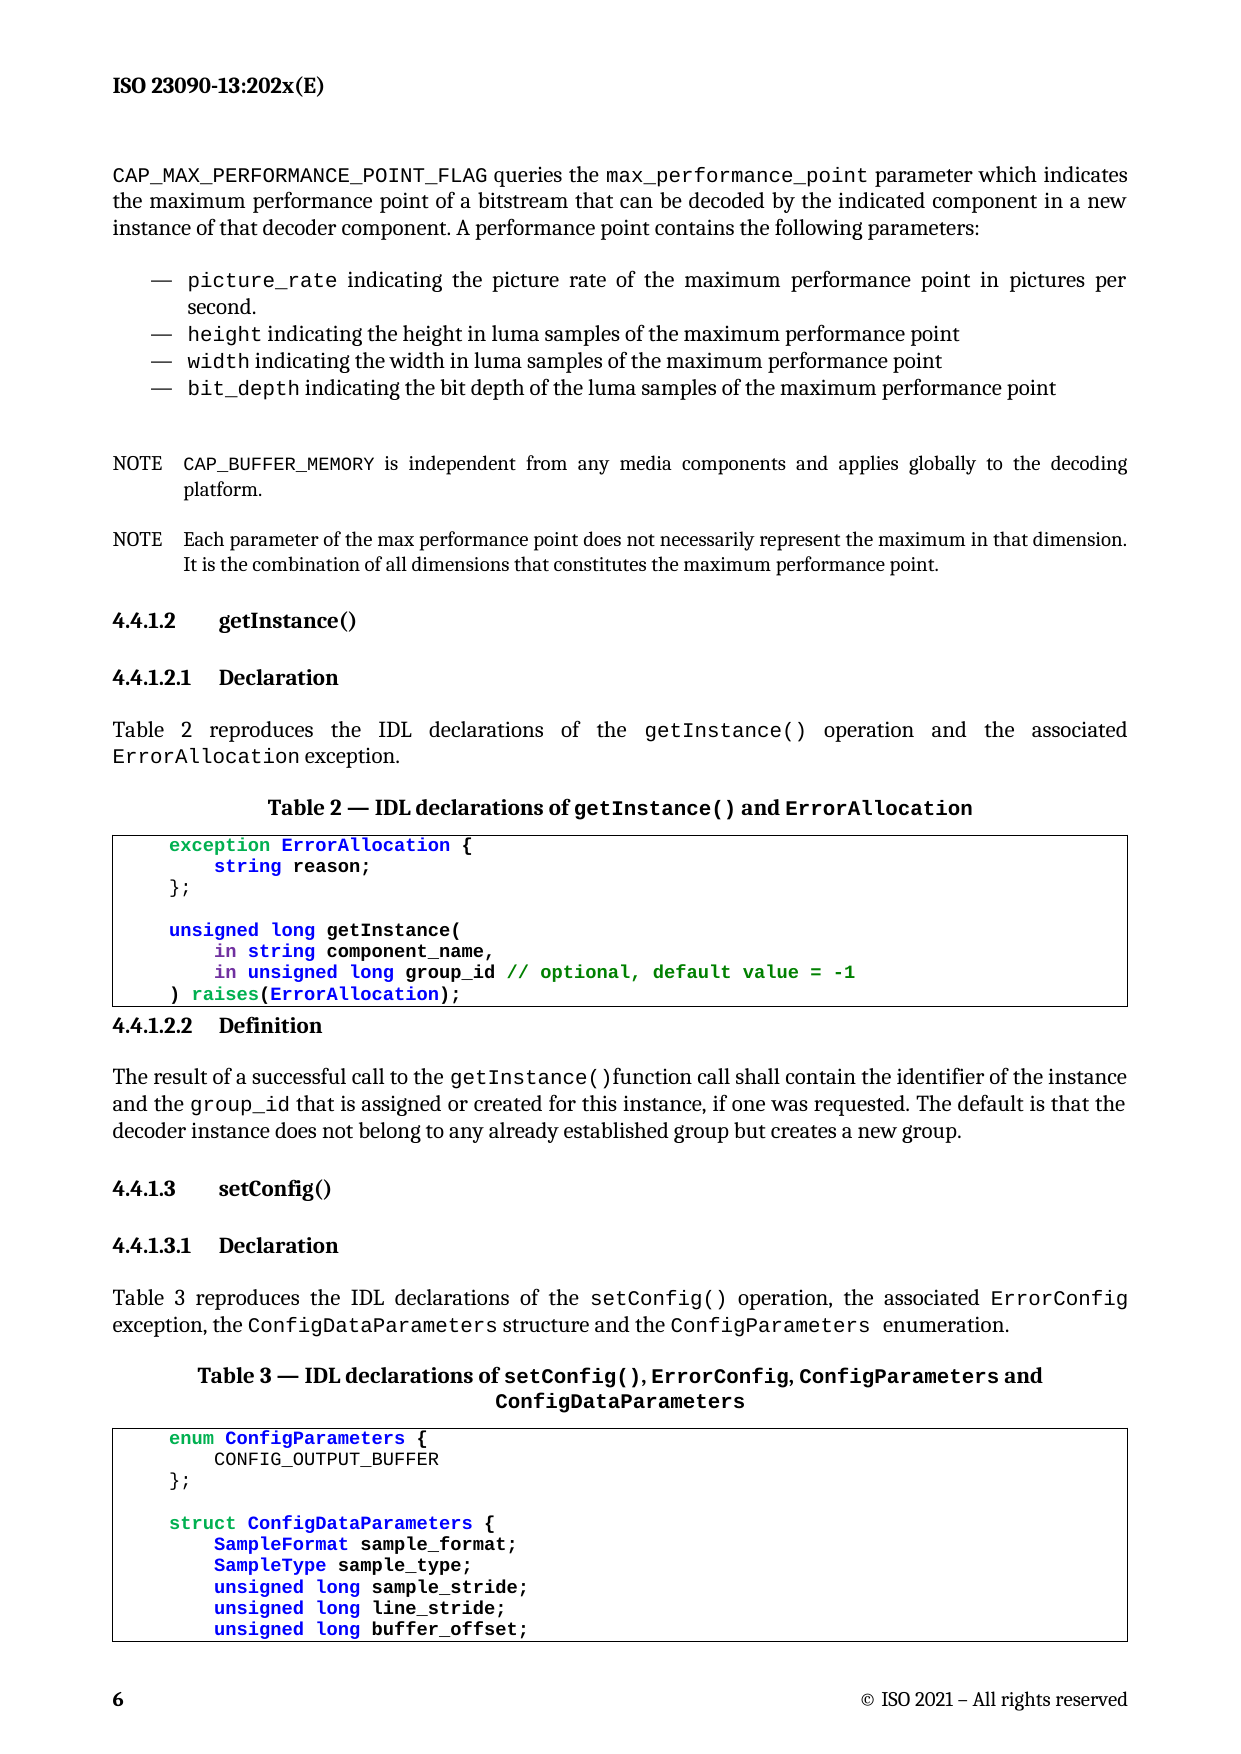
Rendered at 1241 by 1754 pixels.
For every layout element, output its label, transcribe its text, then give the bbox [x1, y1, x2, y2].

subtitle Definition [112, 1013, 1128, 1039]
text NOTE Each parameter of the max performance point does not necessarily represent the maximum in that dimension. It is the combination of all dimensions that constitutes the maximum performance point. [112, 526, 1128, 576]
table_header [113, 1429, 1127, 1641]
text The result of a successful call to the getInstance()function call shall contain the identifier of the instance and the group_id that is assigned or created for this instance, if one was requested. The default is that the decoder instance does not belong to any already established group but creates a new group. [112, 1064, 1128, 1144]
text NOTE CAP_BUFFER_MEMORY is independent from any media components and applies globally to the decoding platform. [112, 451, 1128, 501]
subtitle getInstance() [112, 607, 1128, 634]
text Table 3 — IDL declarations of setConfig(), ErrorConfig, ConfigParameters and ConfigDataParameters [112, 1363, 1128, 1415]
text CAP_MAX_PERFORMANCE_POINT_FLAG queries the max_performance_point parameter which indicates the maximum performance point of a bitstream that can be decoded by the indicated component in a new instance of that decoder component. A performance point contains the following parameters: [112, 161, 1128, 241]
list height indicating the height in luma samples of the maximum performance point [150, 321, 1128, 347]
subtitle setConfig() [112, 1176, 1128, 1202]
text Table 2 reproduces the IDL declarations of the getInstance() operation and the associated ErrorAllocation exception. [112, 716, 1128, 770]
table_header exception ErrorAllocation { string reason; }; unsigned long getInstance( in string component_name, in unsigned long group_id // optional, default value = -1 ) raises(ErrorAllocation); [113, 836, 1127, 1006]
list bit_depth indicating the bit depth of the luma samples of the maximum performance point [150, 374, 1128, 401]
list width indicating the width in luma samples of the maximum performance point [150, 347, 1128, 374]
subtitle Declaration [112, 665, 1128, 691]
text Table 2 — IDL declarations of getInstance() and ErrorAllocation [112, 795, 1128, 822]
subtitle Declaration [112, 1233, 1128, 1259]
list picture_rate indicating the picture rate of the maximum performance point in pictures per second. [150, 267, 1128, 321]
text Table 3 reproduces the IDL declarations of the setConfig() operation, the associated ErrorConfig exception, the ConfigDataParameters structure and the ConfigParameters enumeration. [112, 1284, 1128, 1338]
